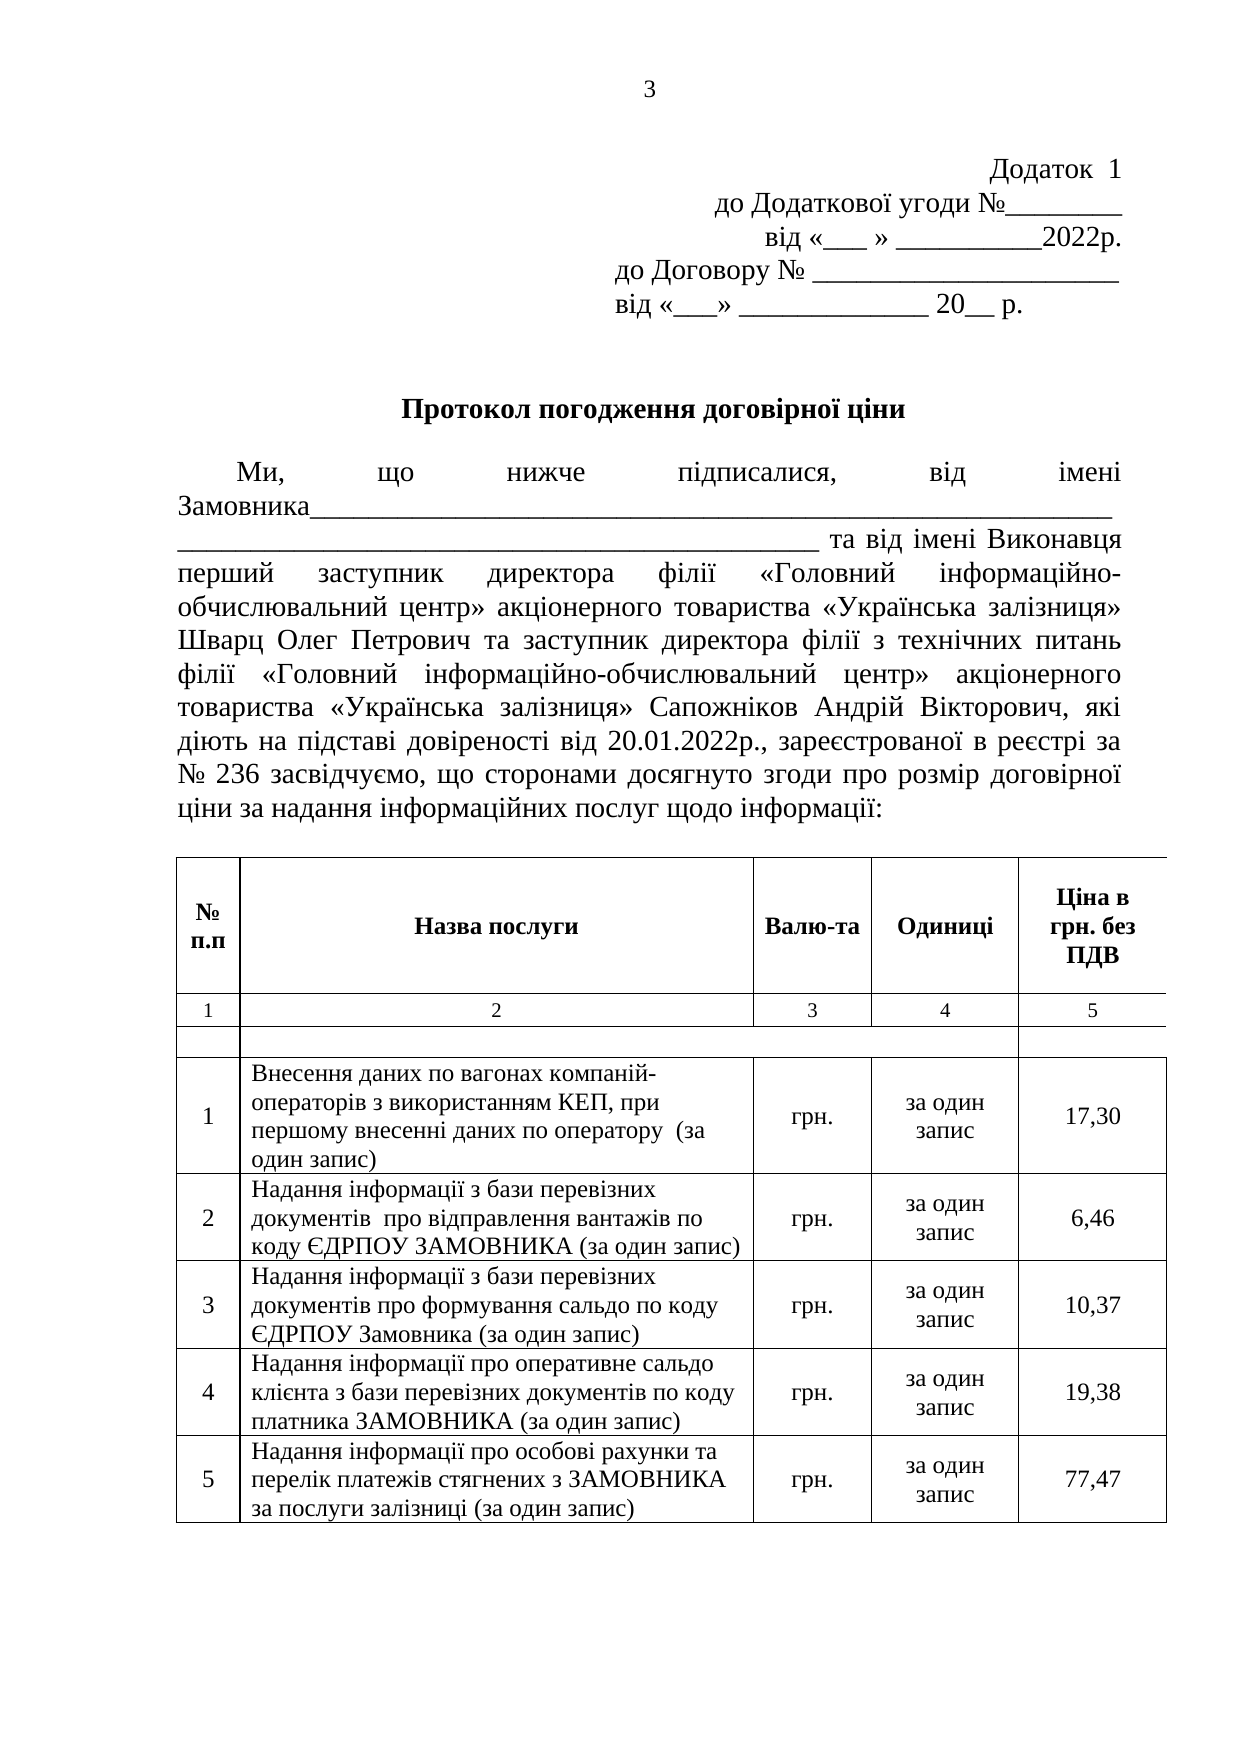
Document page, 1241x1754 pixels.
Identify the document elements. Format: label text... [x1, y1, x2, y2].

table_cell 2 [177, 1174, 239, 1260]
table_cell Надання інформації про оперативне сальдо клієнта з бази перевізних документів по коду платника ЗАМОВНИКА (за один запис) [241, 1349, 753, 1435]
table_cell грн. [754, 1058, 871, 1173]
table_cell 4 [872, 994, 1018, 1026]
table_cell грн. [754, 1174, 871, 1260]
table_cell Внесення даних по вагонах компаній-операторів з використанням КЕП, при першому внесенні даних по оператору (за один запис) [241, 1058, 753, 1173]
table_cell 19,38 [1019, 1349, 1166, 1435]
table_cell 2 [241, 994, 753, 1026]
table_cell 3 [177, 1261, 239, 1347]
table_cell за один запис [872, 1174, 1018, 1260]
table_cell за один запис [872, 1436, 1018, 1522]
table_cell Надання інформації з бази перевізних документів про формування сальдо по коду ЄДРПОУ Замовника (за один запис) [241, 1261, 753, 1347]
table_header Валю-та [754, 858, 871, 993]
table_cell 77,47 [1019, 1436, 1166, 1522]
table_cell 10,37 [1019, 1261, 1166, 1347]
text Протокол погодження договірної ціни [177, 392, 1122, 425]
text до Договору № _____________________ [177, 252, 1122, 286]
text від «___ » __________2022р. [177, 219, 1122, 252]
table_cell грн. [754, 1349, 871, 1435]
subtitle Додаток 1 [177, 152, 1122, 185]
table_cell грн. [754, 1261, 871, 1347]
table_cell Надання інформації з бази перевізних документів про відправлення вантажів по коду ЄДРПОУ ЗАМОВНИКА (за один запис) [241, 1174, 753, 1260]
table_cell Надання інформації про особові рахунки та перелік платежів стягнених з ЗАМОВНИКА за послуги залізниці (за один запис) [241, 1436, 753, 1522]
table_header № п.п [177, 858, 239, 993]
text від «___» _____________ 20__ р. [177, 286, 1122, 319]
table_cell 5 [1019, 993, 1167, 1026]
table_cell за один запис [872, 1349, 1018, 1435]
subtitle Ми, що нижче підписалися, від імені Замовника___________________________________________________________________________________________________ та від імені Виконавця перший заступник директора філії «Головний інформаційно-обчислювальний центр» акціонерного товариства «Українська залізниця» Шварц Олег Петрович та заступник директора філії з технічних питань філії «Головний інформаційно-обчислювальний центр» акціонерного товариства «Українська залізниця» Сапожніков Андрій Вікторович, які діють на підставі довіреності від 20.01.2022р., зареєстрованої в реєстрі за № 236 засвідчуємо, що сторонами досягнуто згоди про розмір договірної ціни за надання інформаційних послуг щодо інформації: [177, 454, 1122, 823]
table_cell за один запис [872, 1058, 1018, 1173]
table_cell грн. [754, 1436, 871, 1522]
table_cell за один запис [872, 1261, 1018, 1347]
table_cell 1 [177, 1058, 239, 1173]
table_cell 17,30 [1019, 1058, 1166, 1173]
table_cell [1019, 1026, 1167, 1057]
text до Додаткової угоди №________ [177, 185, 1122, 219]
table_cell 5 [177, 1436, 239, 1522]
table_header Ціна в грн. без ПДВ [1019, 858, 1167, 993]
table_cell 1 [177, 994, 239, 1026]
table_cell 3 [754, 994, 871, 1026]
table_cell [177, 1027, 239, 1057]
table_cell 4 [177, 1349, 239, 1435]
table_header Одиниці [872, 858, 1018, 993]
table_cell 6,46 [1019, 1174, 1166, 1260]
table_cell [241, 1027, 1018, 1057]
table_header Назва послуги [241, 858, 753, 993]
